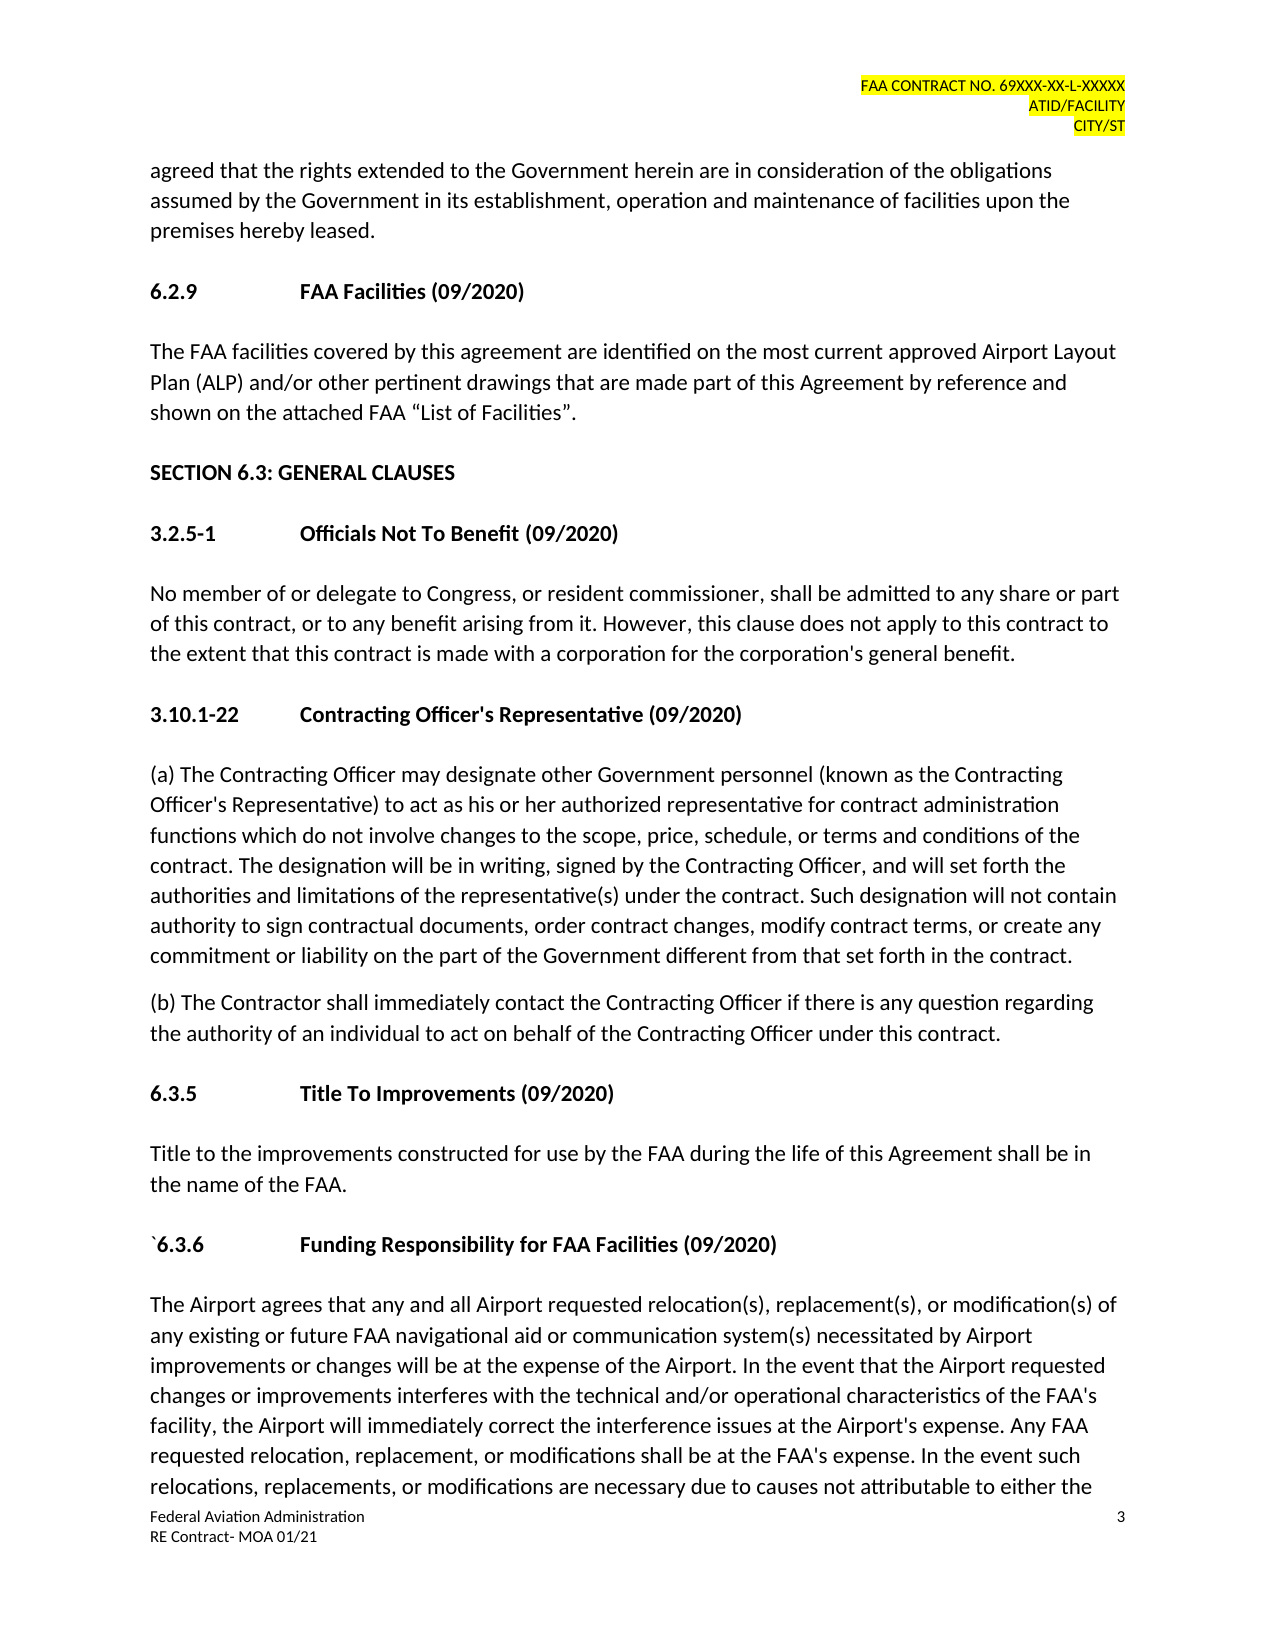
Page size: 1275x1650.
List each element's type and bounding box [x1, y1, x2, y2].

text [150, 988, 1125, 1500]
text [150, 156, 1125, 970]
